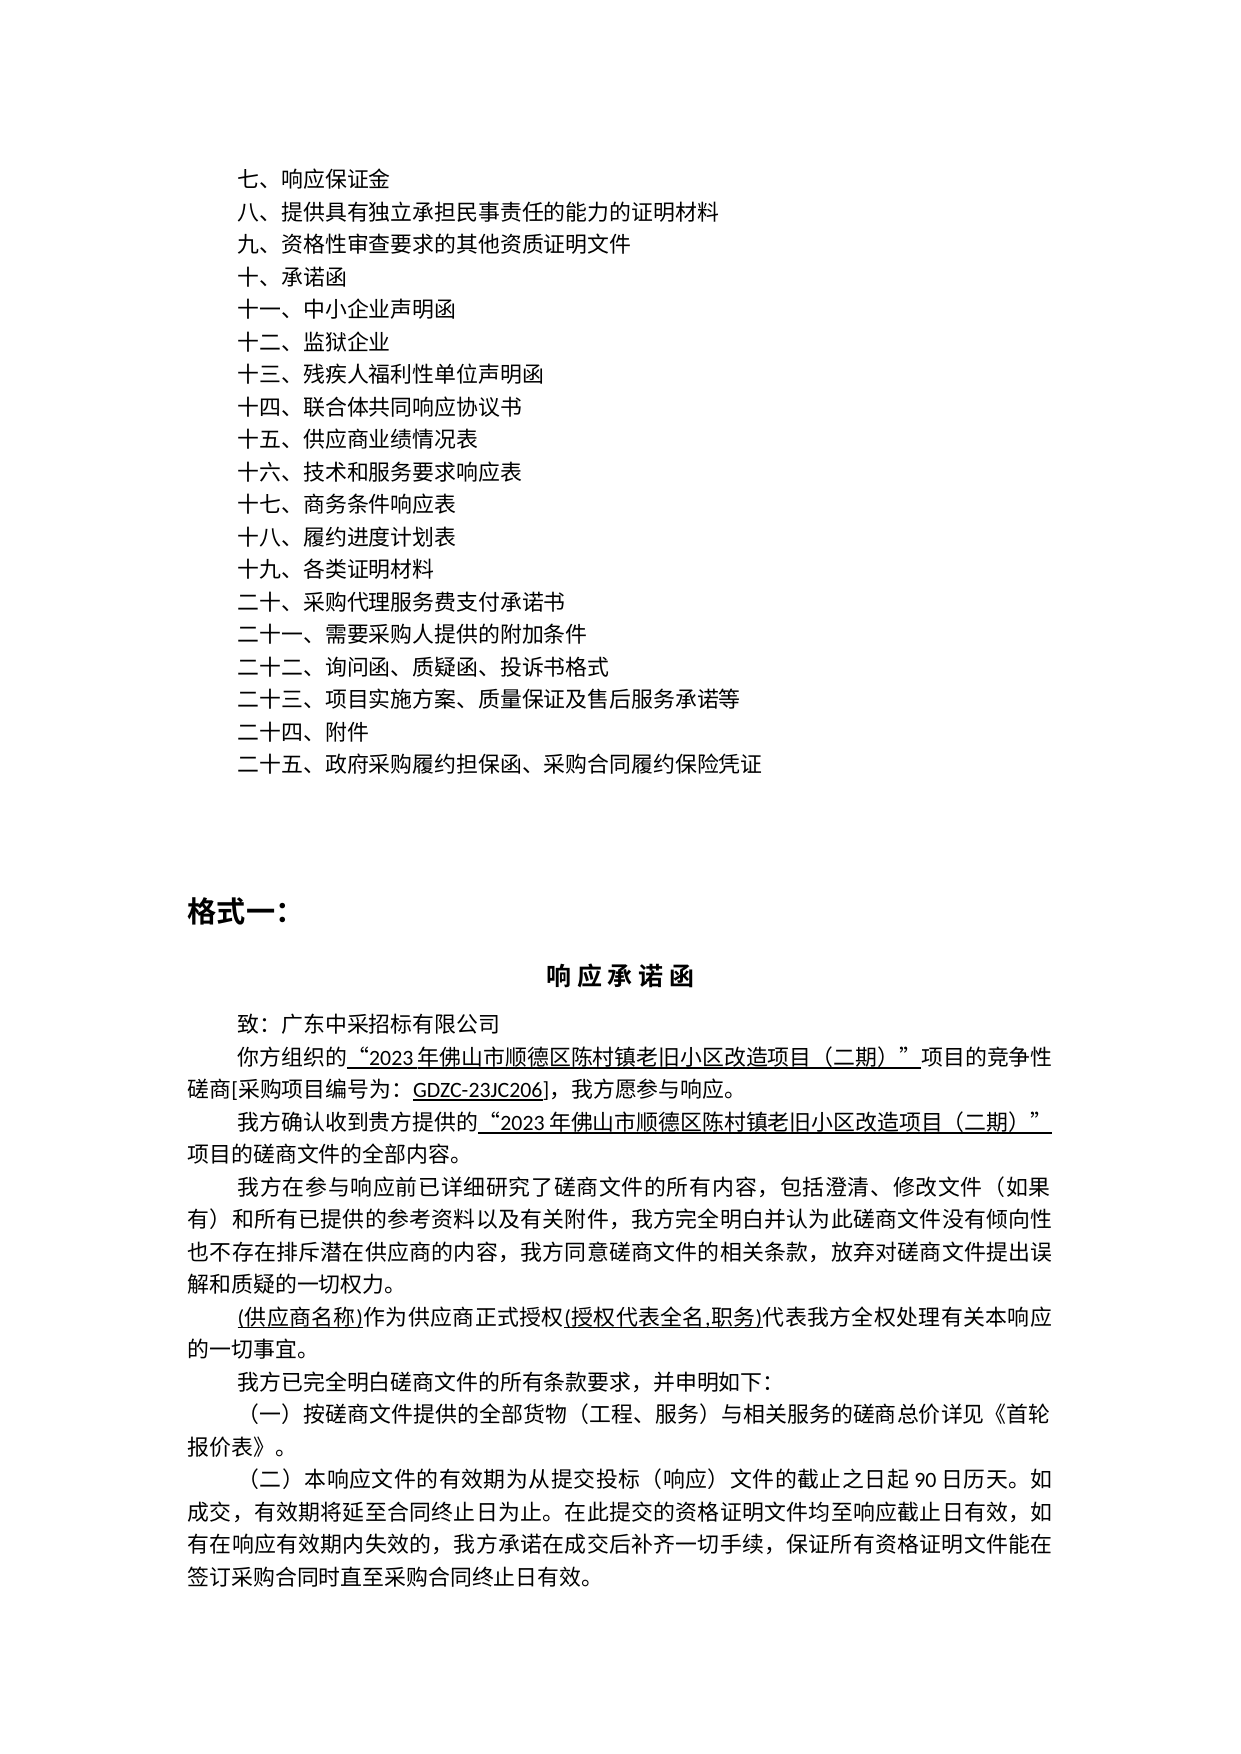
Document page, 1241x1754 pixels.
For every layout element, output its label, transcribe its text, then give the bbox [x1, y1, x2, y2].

text （二）本响应文件的有效期为从提交投标（响应）文件的截止之日起90日历天。如成交，有效期将延至合同终止日为止。在此提交的资格证明文件均至响应截止日有效，如有在响应有效期内失效的，我方承诺在成交后补齐一切手续，保证所有资格证明文件能在签订采购合同时直至采购合同终止日有效。 [187, 1462, 1053, 1592]
text 我方确认收到贵方提供的“2023年佛山市顺德区陈村镇老旧小区改造项目（二期）”项目的磋商文件的全部内容。 [187, 1104, 1053, 1169]
text 你方组织的“2023年佛山市顺德区陈村镇老旧小区改造项目（二期）”项目的竞争性磋商[采购项目编号为：GDZC-23JC206]，我方愿参与响应。 [187, 1039, 1053, 1104]
text 响 应 承 诺 函 [187, 942, 1053, 1007]
text 二十一、需要采购人提供的附加条件 [187, 617, 1053, 649]
text 我方在参与响应前已详细研究了磋商文件的所有内容，包括澄清、修改文件（如果有）和所有已提供的参考资料以及有关附件，我方完全明白并认为此磋商文件没有倾向性，也不存在排斥潜在供应商的内容，我方同意磋商文件的相关条款，放弃对磋商文件提出误解和质疑的一切权力。 [187, 1169, 1053, 1299]
text 二十二、询问函、质疑函、投诉书格式 [187, 649, 1053, 682]
text 二十三、项目实施方案、质量保证及售后服务承诺等 [187, 682, 1053, 714]
text 八、提供具有独立承担民事责任的能力的证明材料 [187, 194, 1053, 227]
text 七、响应保证金 [187, 162, 1053, 194]
text 致：广东中采招标有限公司 [187, 1007, 1053, 1039]
text 十六、技术和服务要求响应表 [187, 454, 1053, 487]
text 二十四、附件 [187, 714, 1053, 747]
text 我方已完全明白磋商文件的所有条款要求，并申明如下： [187, 1364, 1053, 1397]
text 十五、供应商业绩情况表 [187, 422, 1053, 454]
text 十三、残疾人福利性单位声明函 [187, 357, 1053, 389]
text 十二、监狱企业 [187, 324, 1053, 357]
text （一）按磋商文件提供的全部货物（工程、服务）与相关服务的磋商总价详见《首轮报价表》。 [187, 1397, 1053, 1462]
text 十九、各类证明材料 [187, 552, 1053, 584]
text 格式一： [187, 877, 1053, 942]
text 十八、履约进度计划表 [187, 519, 1053, 552]
text 十一、中小企业声明函 [187, 292, 1053, 324]
text 九、资格性审查要求的其他资质证明文件 [187, 227, 1053, 259]
text (供应商名称)作为供应商正式授权(授权代表全名,职务)代表我方全权处理有关本响应的一切事宜。 [187, 1299, 1053, 1364]
text 二十、采购代理服务费支付承诺书 [187, 584, 1053, 617]
text 十七、商务条件响应表 [187, 487, 1053, 519]
text 二十五、政府采购履约担保函、采购合同履约保险凭证 [187, 747, 1053, 779]
text 十、承诺函 [187, 259, 1053, 292]
text 十四、联合体共同响应协议书 [187, 389, 1053, 422]
